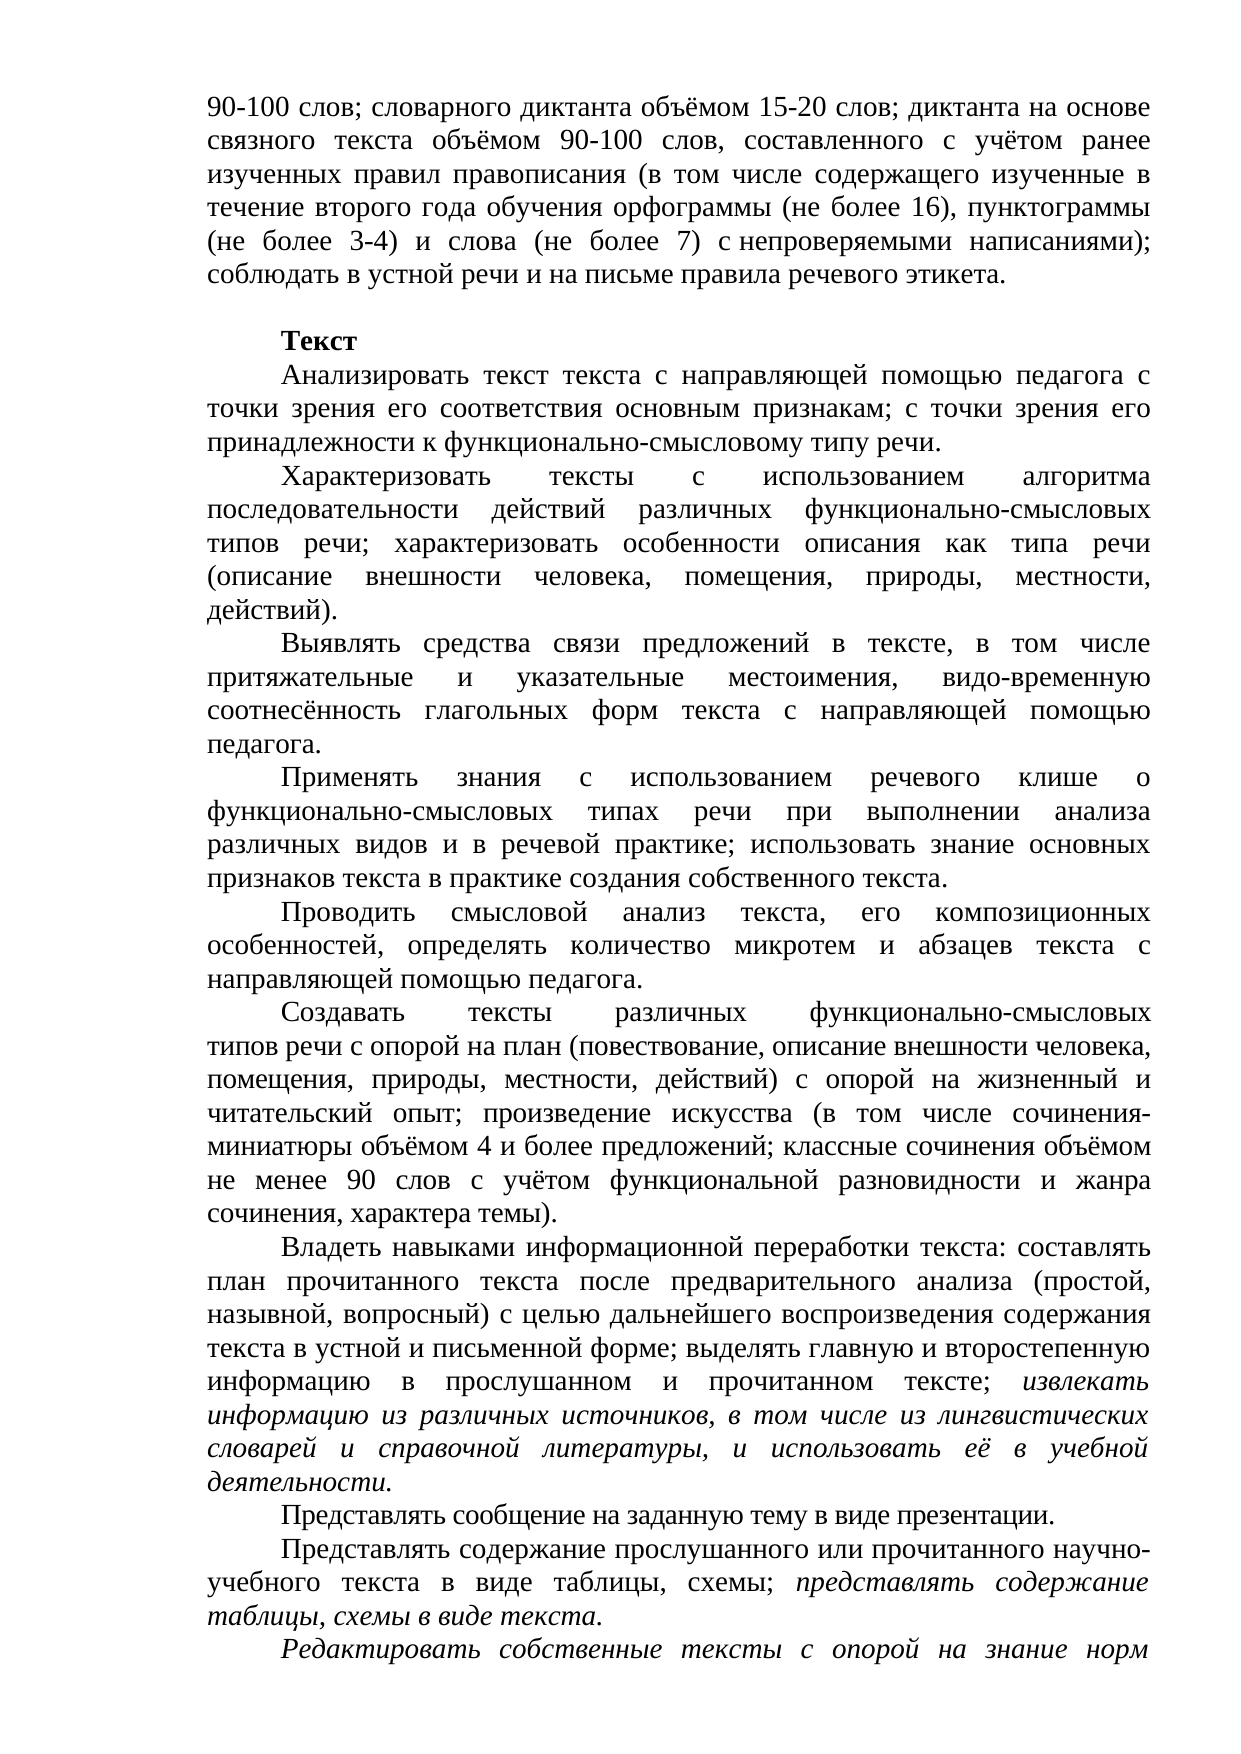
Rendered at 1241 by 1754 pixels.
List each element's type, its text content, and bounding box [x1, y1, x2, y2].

text Анализировать текст текста с направляющей помощью педагога с точки зрения его соответствия основным признакам; с точки зрения его принадлежности к функционально-смысловому типу речи. [207, 357, 1152, 458]
text Характеризовать тексты с использованием алгоритма последовательности действий различных функционально-смысловых типов речи; характеризовать особенности описания как типа речи (описание внешности человека, помещения, природы, местности, действий). [207, 458, 1152, 625]
text Представлять сообщение на заданную тему в виде презентации. [207, 1497, 1152, 1531]
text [207, 1632, 1152, 1665]
text Создавать тексты различных функционально-смысловых типов речи с опорой на план (повествование, описание внешности человека, помещения, природы, местности, действий) с опорой на жизненный и читательский опыт; произведение искусства (в том числе сочинения-миниатюры объёмом 4 и более предложений; классные сочинения объёмом не менее 90 слов с учётом функциональной разновидности и жанра сочинения, характера темы). [207, 994, 1152, 1229]
text Применять знания с использованием речевого клише о функционально-смысловых типах речи при выполнении анализа различных видов и в речевой практике; использовать знание основных признаков текста в практике создания собственного текста. [207, 759, 1152, 894]
text Выявлять средства связи предложений в тексте, в том числе притяжательные и указательные местоимения, видо-временную соотнесённость глагольных форм текста с направляющей помощью педагога. [207, 625, 1152, 759]
text Владеть навыками информационной переработки текста: составлять план прочитанного текста после предварительного анализа (простой, назывной, вопросный) с целью дальнейшего воспроизведения содержания текста в устной и письменной форме; выделять главную и второстепенную информацию в прослушанном и прочитанном тексте; извлекать информацию из различных источников, в том числе из лингвистических словарей и справочной литературы, и использовать её в учебной деятельности. [207, 1229, 1152, 1497]
text Представлять содержание прослушанного или прочитанного научно-учебного текста в виде таблицы, схемы; представлять содержание таблицы, схемы в виде текста. [207, 1531, 1152, 1632]
text Проводить смысловой анализ текста, его композиционных особенностей, определять количество микротем и абзацев текста с направляющей помощью педагога. [207, 894, 1152, 994]
text Текст [207, 323, 1152, 357]
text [207, 89, 1152, 290]
